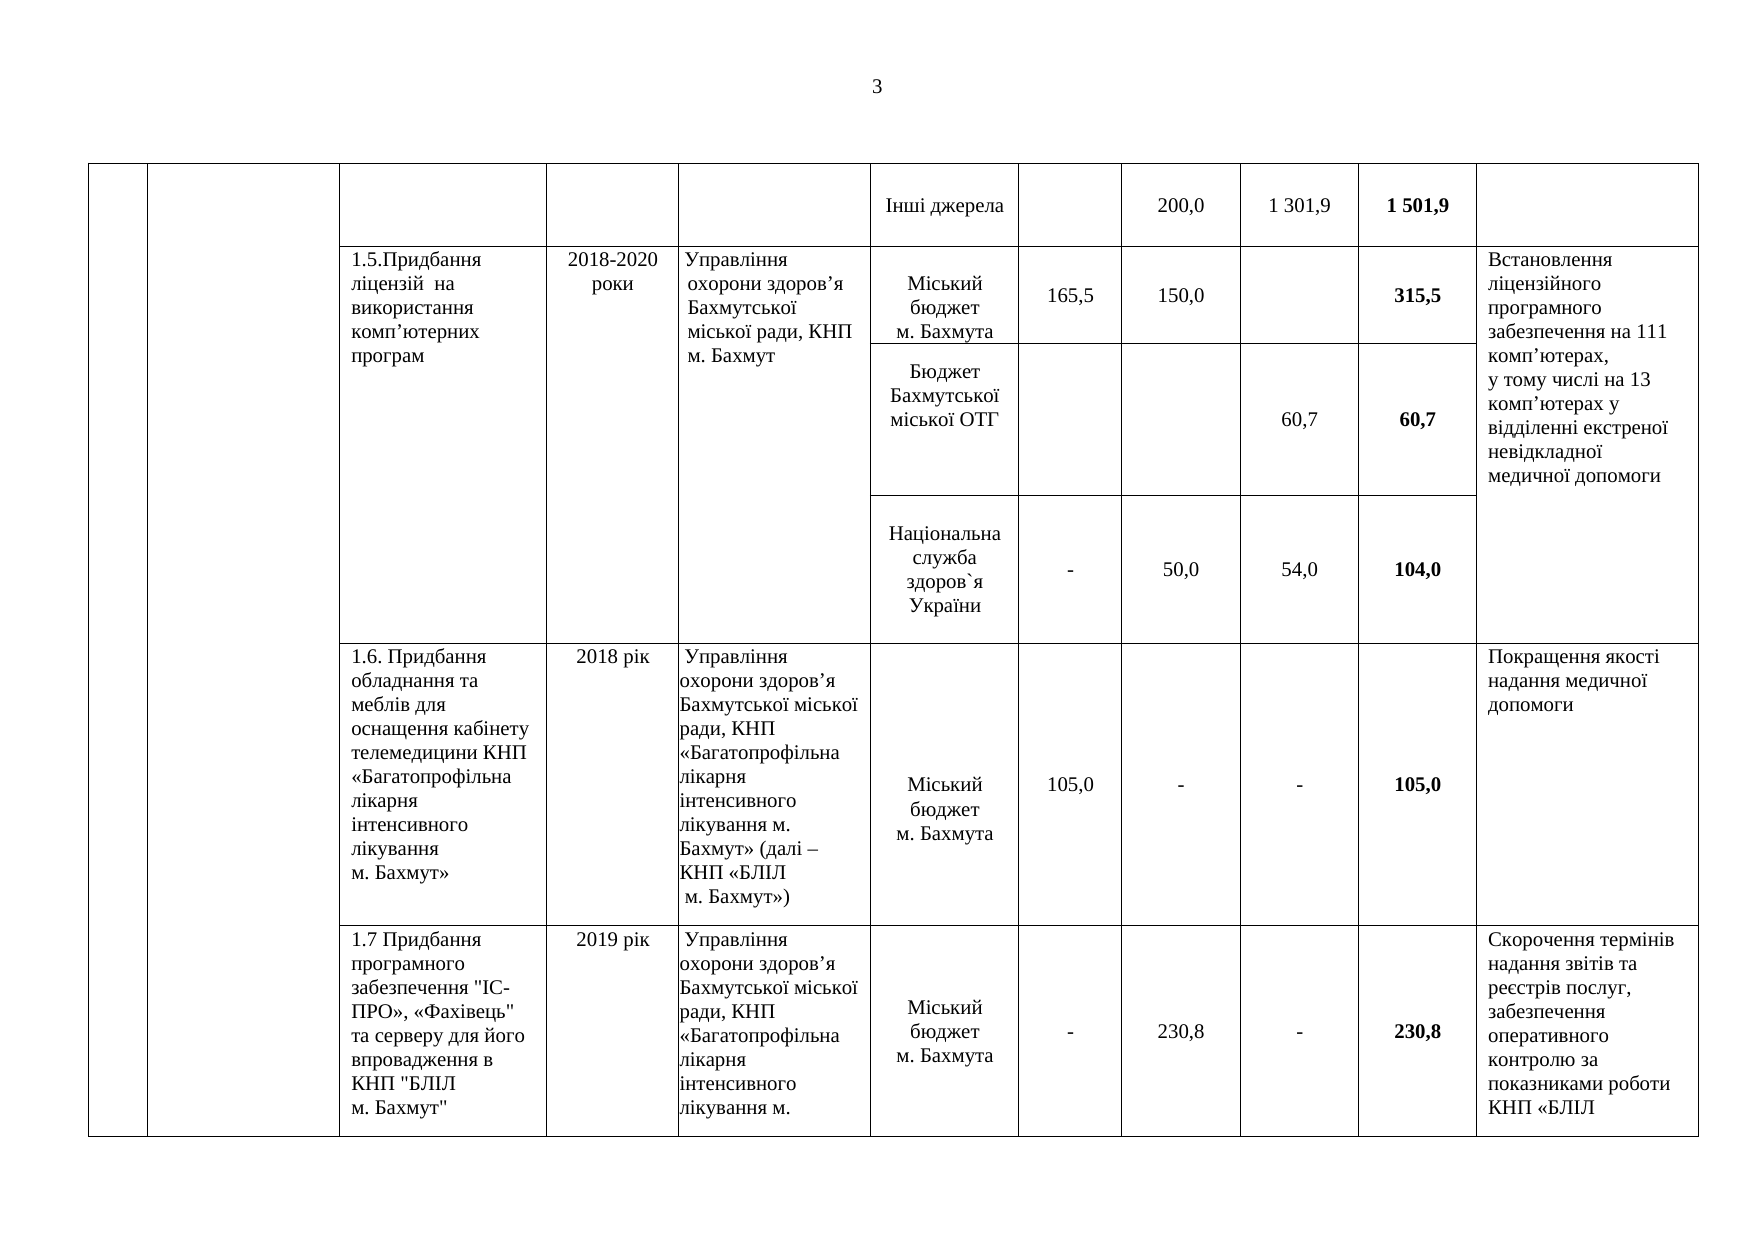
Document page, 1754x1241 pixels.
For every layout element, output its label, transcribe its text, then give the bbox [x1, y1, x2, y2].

table_cell - [1019, 926, 1121, 1136]
table_cell 60,7 [1359, 344, 1476, 494]
table_cell [148, 164, 339, 1136]
table_cell 1 301,9 [1241, 164, 1358, 246]
table_cell [89, 164, 147, 1136]
table_cell 2019 рік [547, 926, 678, 1136]
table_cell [340, 926, 546, 1136]
table_cell Покращення якості надання медичної допомоги [1477, 644, 1698, 925]
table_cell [1477, 926, 1698, 1136]
table_cell 2018 рік [547, 644, 678, 925]
table_cell - [1122, 644, 1240, 925]
table_cell Національна служба здоров`я України [871, 496, 1018, 642]
table_cell 50,0 [1122, 496, 1240, 642]
table_cell 1 501,9 [1359, 164, 1476, 246]
table_cell 1.6. Придбання обладнання та меблів для оснащення кабінету телемедицини КНП «Багатопрофільна лікарня інтенсивного лікування м. Бахмут» [340, 644, 546, 925]
table_cell [1122, 344, 1240, 494]
table_cell 105,0 [1019, 644, 1121, 925]
table_cell 165,5 [1019, 247, 1121, 343]
table_cell [679, 164, 870, 246]
table_cell Міський бюджет м. Бахмута [871, 644, 1018, 925]
table_cell - [1241, 926, 1358, 1136]
table_cell [1477, 164, 1698, 246]
table_cell 230,8 [1122, 926, 1240, 1136]
table_cell 105,0 [1359, 644, 1476, 925]
table_cell [340, 164, 546, 246]
table_cell Бюджет Бахмутської міської ОТГ [871, 344, 1018, 494]
table_cell 200,0 [1122, 164, 1240, 246]
table_cell - [1241, 644, 1358, 925]
table_cell Інші джерела [871, 164, 1018, 246]
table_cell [679, 926, 870, 1136]
table_cell Встановлення ліцензійного програмного забезпечення на 111 комп’ютерах, у тому числі на 13 комп’ютерах у відділенні екстреної невідкладної медичної допомоги [1477, 247, 1698, 642]
table_cell 60,7 [1241, 344, 1358, 494]
table_cell [1019, 164, 1121, 246]
table_cell 315,5 [1359, 247, 1476, 343]
table_cell 150,0 [1122, 247, 1240, 343]
table_cell [1019, 344, 1121, 494]
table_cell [679, 247, 870, 642]
table_cell - [1019, 496, 1121, 642]
table_cell 54,0 [1241, 496, 1358, 642]
table_cell [547, 164, 678, 246]
table_cell 104,0 [1359, 496, 1476, 642]
table_cell Управління охорони здоров’я Бахмутської міської ради, КНП «Багатопрофільна лікарня інтенсивного лікування м. Бахмут» (далі – КНП «БЛІЛ м. Бахмут») [679, 644, 870, 925]
table_cell [1241, 247, 1358, 343]
table_cell 1.5.Придбання ліцензій на використання комп’ютерних програм [340, 247, 546, 642]
table_cell 2018-2020 роки [547, 247, 678, 642]
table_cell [871, 926, 1018, 1136]
table_cell 230,8 [1359, 926, 1476, 1136]
table_cell Міський бюджет м. Бахмута [871, 247, 1018, 343]
